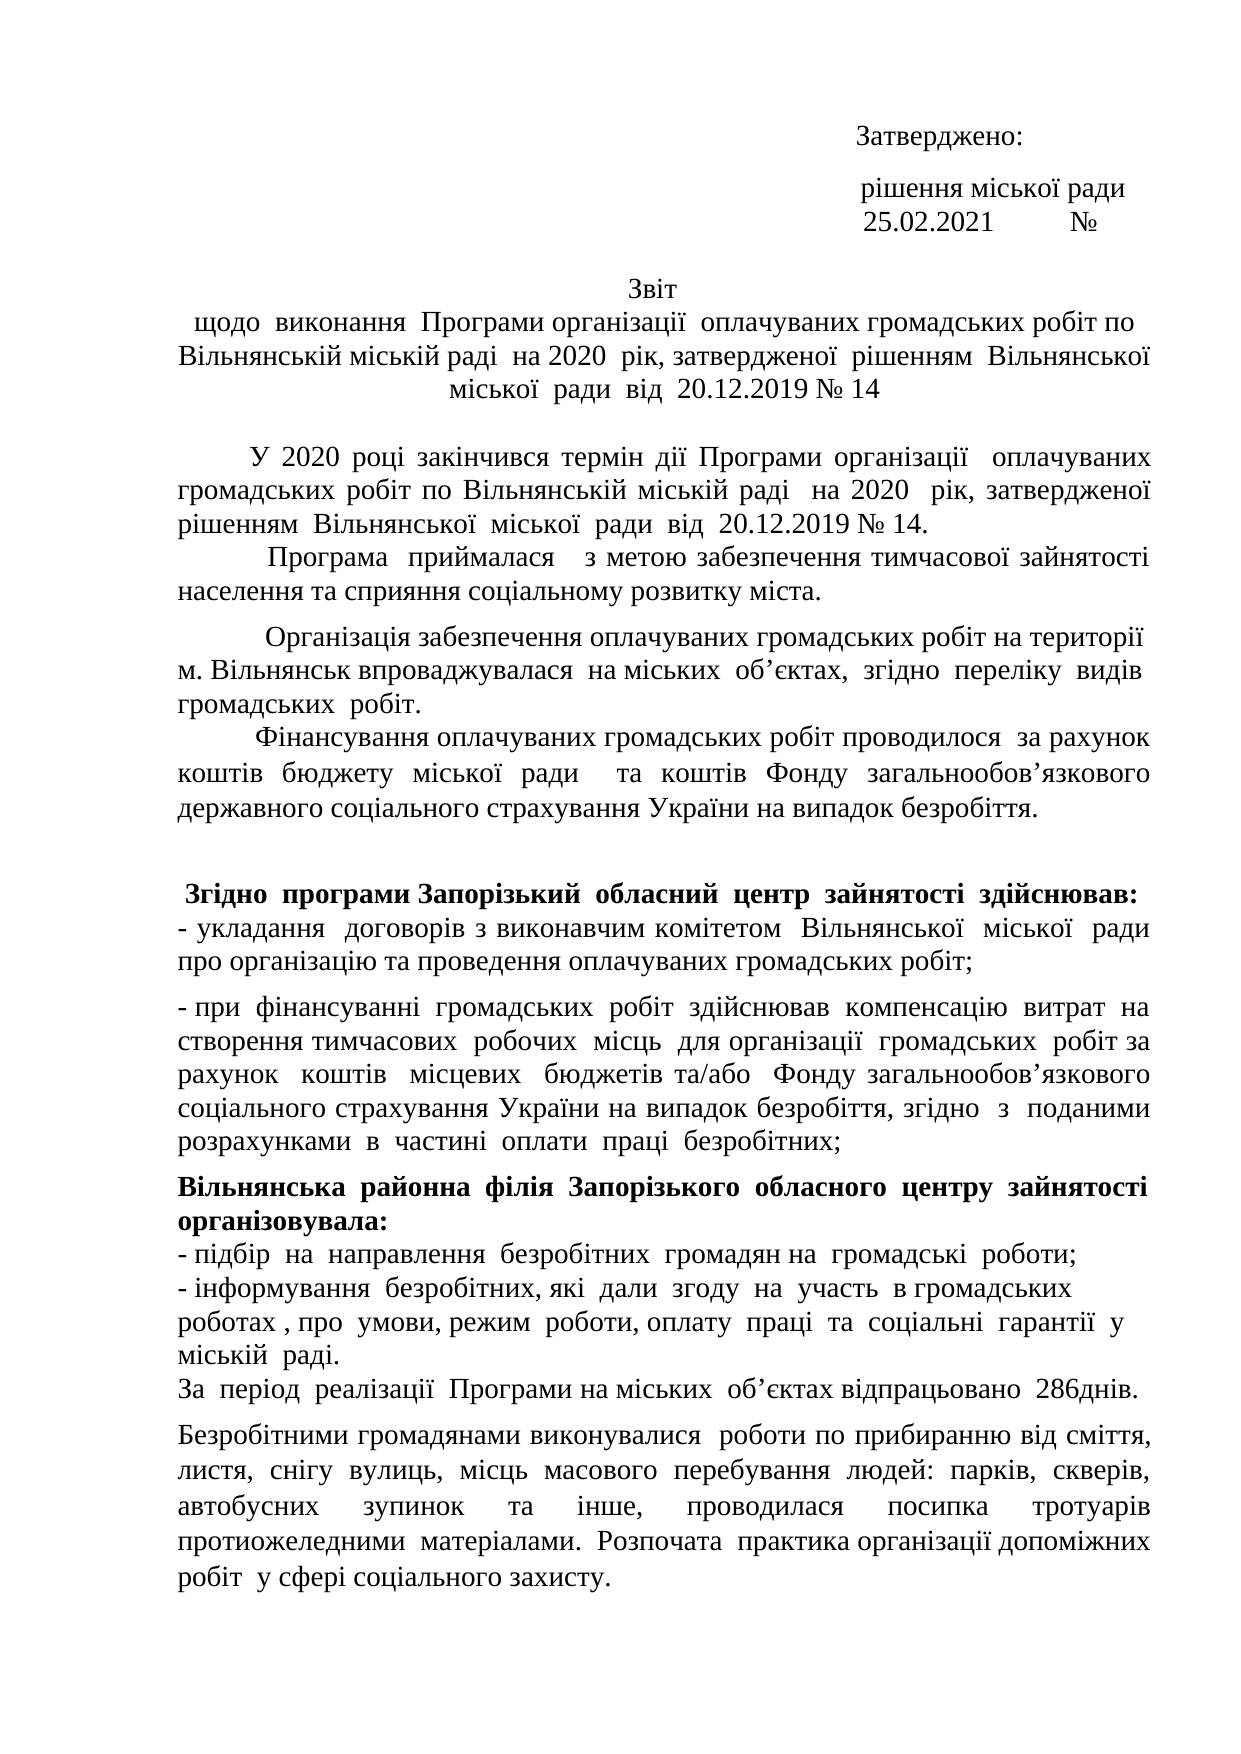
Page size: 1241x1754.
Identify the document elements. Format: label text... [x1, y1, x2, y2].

text - підбір на направлення безробітних громадян на громадські роботи; [177, 1237, 1152, 1270]
text Вільнянська районна філія Запорізького обласного центру зайнятості [177, 1169, 1152, 1203]
text організовувала: [177, 1203, 1152, 1237]
text Фінансування оплачуваних громадських робіт проводилося за рахунок коштів бюджету міської ради та коштів Фонду загальнообов’язкового державного соціального страхування України на випадок безробіття. [177, 719, 1152, 824]
text У 2020 році закінчився термін дії Програми організації оплачуваних громадських робіт по Вільнянській міській раді на 2020 рік, затвердженої рішенням Вільнянської міської ради від 20.12.2019 № 14. [177, 439, 1152, 539]
text За період реалізації Програми на міських об’єктах відпрацьовано 286днів. [177, 1371, 1152, 1404]
text - інформування безробітних, які дали згоду на участь в громадських роботах , про умови, режим роботи, оплату праці та соціальні гарантії у міській раді. [177, 1270, 1152, 1371]
text Згідно програми Запорізький обласний центр зайнятості здійснював: [177, 876, 1152, 910]
text - укладання договорів з виконавчим комітетом Вільнянської міської ради про організацію та проведення оплачуваних громадських робіт; [177, 910, 1152, 977]
text Безробітними громадянами виконувалися роботи по прибиранню від сміття, листя, снігу вулиць, місць масового перебування людей: парків, скверів, автобусних зупинок та інше, проводилася посипка тротуарів протиожеледними матеріалами. Розпочата практика організації допоміжних робіт у сфері соціального захисту. [177, 1417, 1152, 1592]
text - при фінансуванні громадських робіт здійснював компенсацію витрат на створення тимчасових робочих місць для організації громадських робіт за рахунок коштів місцевих бюджетів та/або Фонду загальнообов’язкового соціального страхування України на випадок безробіття, згідно з поданими розрахунками в частині оплати праці безробітних; [177, 989, 1152, 1157]
text Затверджено: [119, 118, 1152, 152]
text щодо виконання Програми організації оплачуваних громадських робіт по Вільнянській міській раді на 2020 рік, затвердженої рішенням Вільнянської міської ради від 20.12.2019 № 14 [177, 304, 1152, 405]
text рішення міської ради 25.02.2021 № [177, 170, 1152, 237]
text Звіт [177, 271, 1152, 304]
text Організація забезпечення оплачуваних громадських робіт на території [177, 619, 1152, 652]
text м. Вільнянськ впроваджувалася на міських об’єктах, згідно переліку видів громадських робіт. [177, 652, 1152, 719]
text Програма приймалася з метою забезпечення тимчасової зайнятості населення та сприяння соціальному розвитку міста. [177, 539, 1152, 606]
